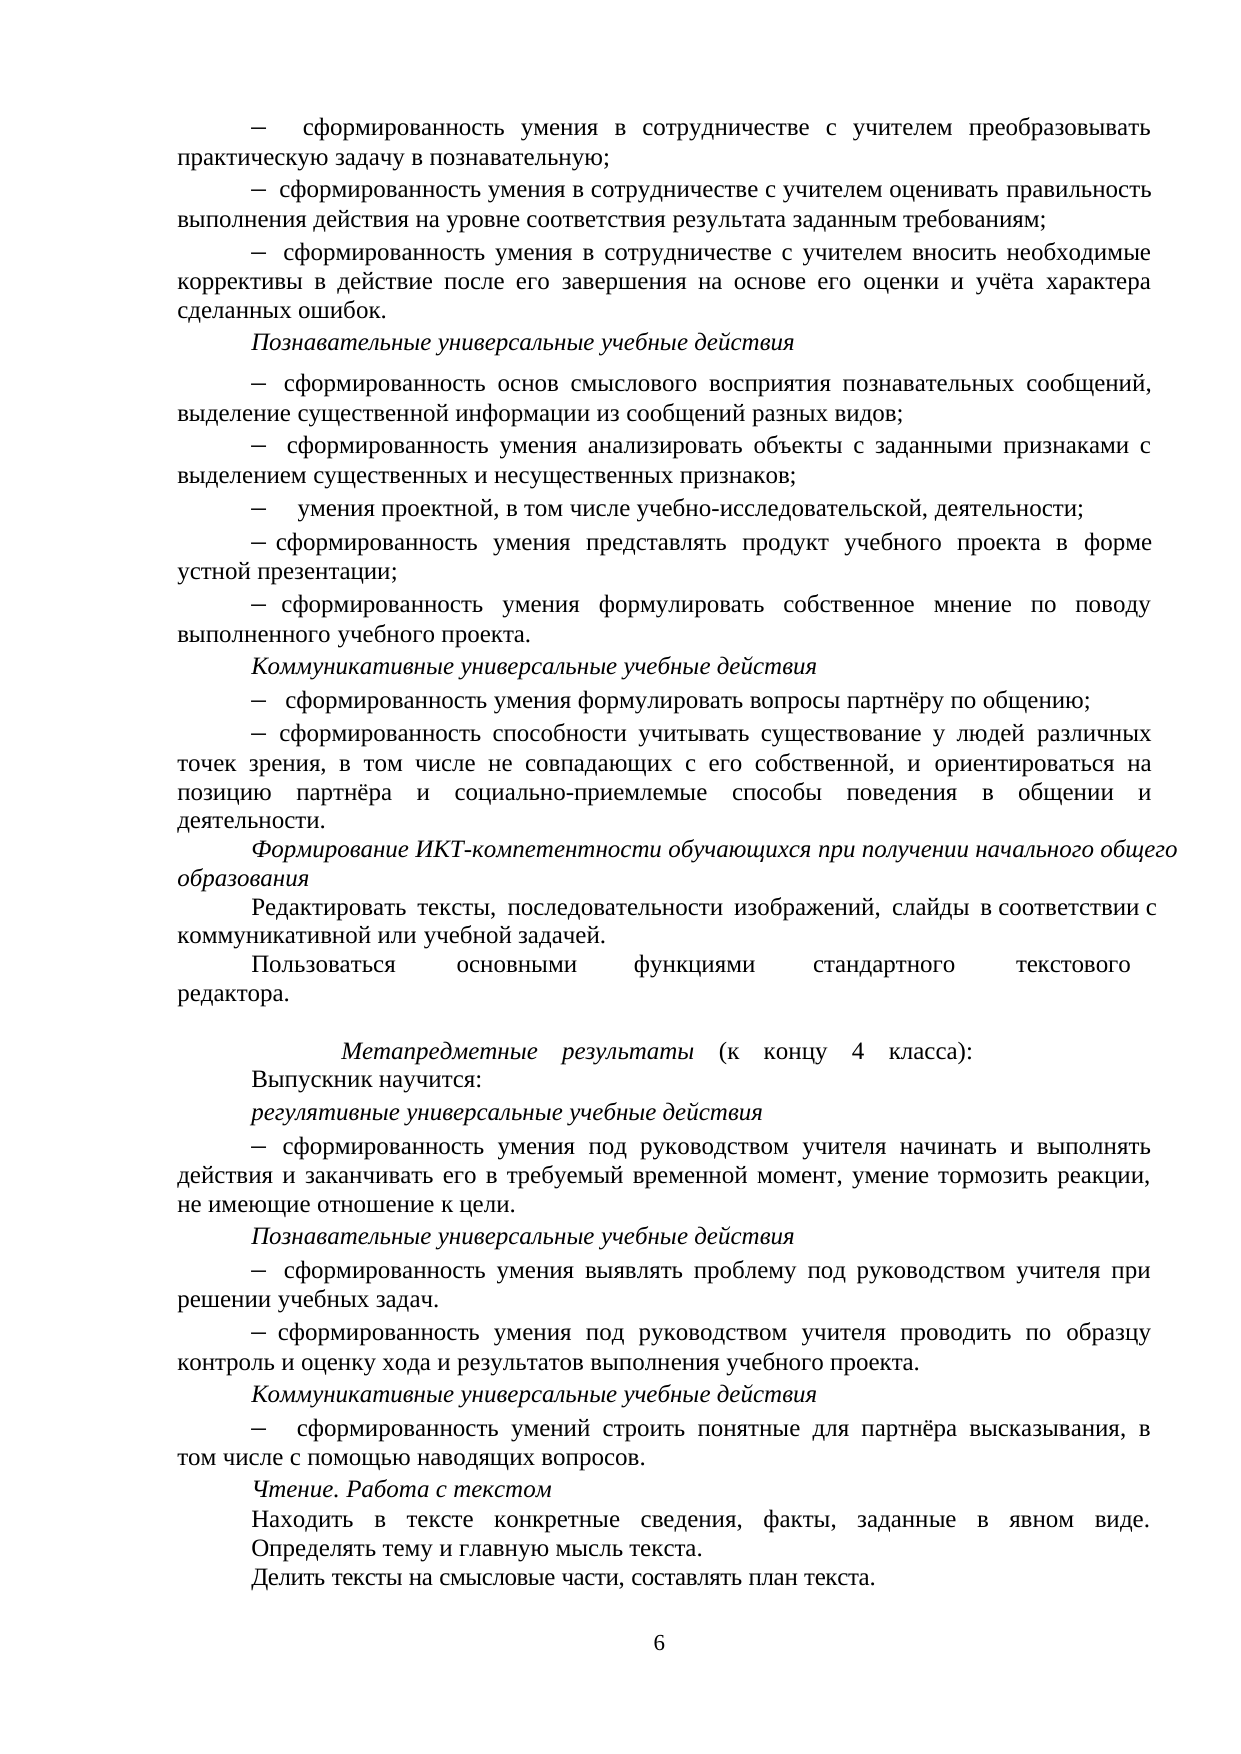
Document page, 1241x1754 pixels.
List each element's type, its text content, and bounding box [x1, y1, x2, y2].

list сформированность умения под руководством учителя начинать и выполнять действия и заканчивать его в требуемый временной момент, умение тормозить реакции, не имеющие отношение к цели. [177, 1127, 1151, 1218]
list сформированность умений строить понятные для партнёра высказывания, в том числе с помощью наводящих вопросов. [177, 1409, 1151, 1471]
list сформированность умения формулировать собственное мнение по поводу выполненного учебного проекта. [177, 585, 1151, 647]
list сформированность умения представлять продукт учебного проекта в форме устной презентации; [177, 523, 1152, 585]
text Находить в тексте конкретные сведения, факты, заданные в явном виде. Определять тему и главную мысль текста. [251, 1504, 1151, 1562]
text Коммуникативные универсальные учебные действия [251, 1375, 1215, 1409]
text Метапредметные результаты (к концу 4 класса): Выпускник научится: [251, 1036, 973, 1093]
text Познавательные универсальные учебные действия [251, 1218, 1215, 1251]
list сформированность основ смыслового восприятия познавательных сообщений, выделение существенной информации из сообщений разных видов; [177, 364, 1152, 427]
text Делить тексты на смысловые части, составлять план текста. [251, 1562, 1215, 1591]
text регулятивные универсальные учебные действия [251, 1093, 1215, 1127]
text Пользоваться основными функциями стандартного текстового редактора. [177, 949, 1151, 1007]
list сформированность умения в сотрудничестве с учителем преобразовывать практическую задачу в познавательную; [177, 108, 1151, 171]
list сформированность умения формулировать вопросы партнёру по общению; [177, 681, 1151, 714]
list сформированность умения под руководством учителя проводить по образцу контроль и оценку хода и результатов выполнения учебного проекта. [177, 1313, 1151, 1375]
text Познавательные универсальные учебные действия [251, 324, 1215, 357]
list сформированность умения выявлять проблему под руководством учителя при решении учебных задач. [177, 1251, 1151, 1313]
list сформированность умения анализировать объекты с заданными признаками с выделением существенных и несущественных признаков; [177, 427, 1151, 489]
list умения проектной, в том числе учебно-исследовательской, деятельности; [177, 489, 1151, 523]
text Формирование ИКТ-компетентности обучающихся при получении начального общего образования [177, 834, 1215, 892]
list сформированность способности учитывать существование у людей различных точек зрения, в том числе не совпадающих с его собственной, и ориентироваться на позицию партнёра и социально-приемлемые способы поведения в общении и деятельности. [177, 714, 1151, 834]
text Редактировать тексты, последовательности изображений, слайды в соответствии с коммуникативной или учебной задачей. [177, 892, 1215, 949]
list сформированность умения в сотрудничестве с учителем вносить необходимые коррективы в действие после его завершения на основе его оценки и учёта характера сделанных ошибок. [177, 233, 1151, 324]
list сформированность умения в сотрудничестве с учителем оценивать правильность выполнения действия на уровне соответствия результата заданным требованиям; [177, 171, 1152, 233]
text Коммуникативные универсальные учебные действия [251, 647, 1215, 681]
text Чтение. Работа с текстом [251, 1471, 1215, 1504]
